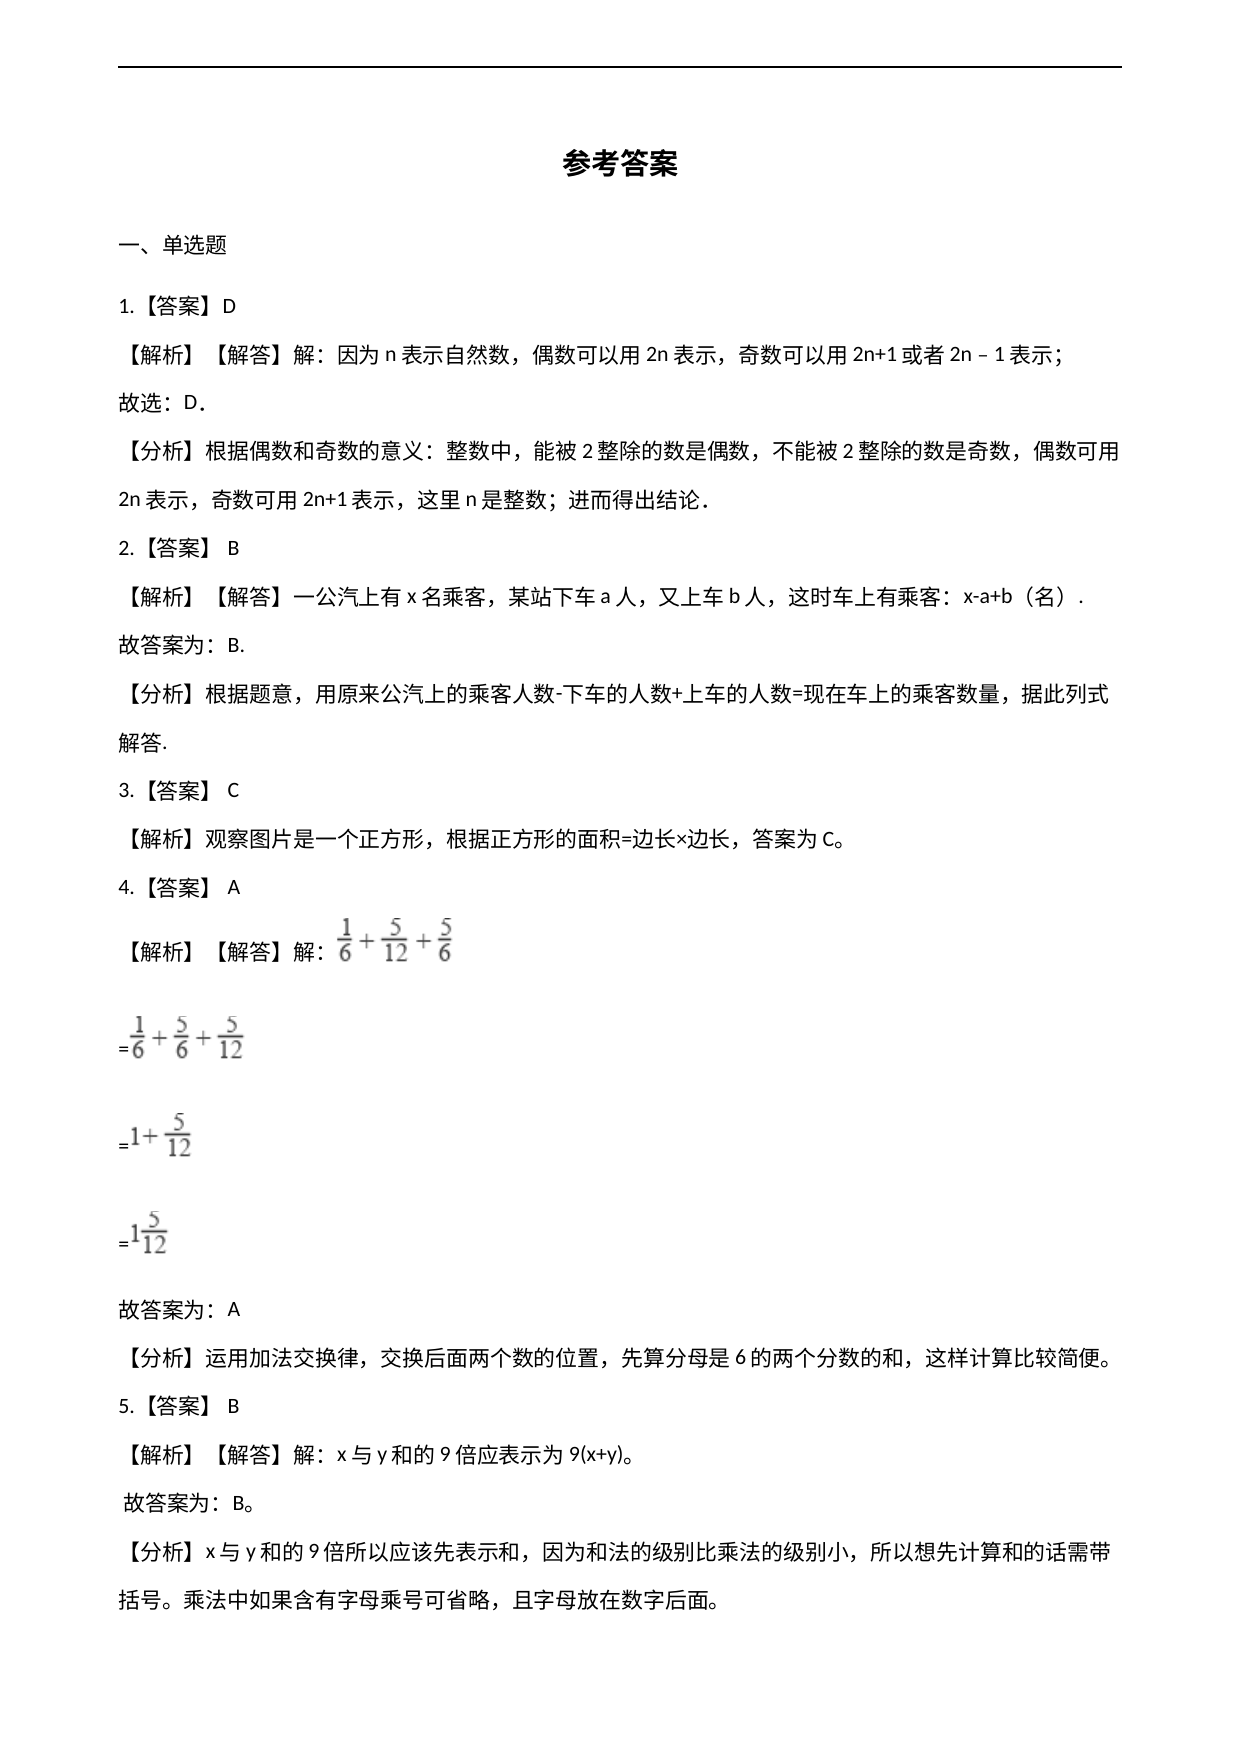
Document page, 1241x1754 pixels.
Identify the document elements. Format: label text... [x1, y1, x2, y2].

picture [336, 918, 456, 963]
text 【解析】【解答】解：因为n表示自然数，偶数可以用2n表示，奇数可以用2n+1或者2n﹣1表示； [118, 337, 1122, 370]
text 1.【答案】D [118, 289, 1122, 321]
picture [129, 1016, 248, 1060]
text 【分析】根据题意，用原来公汽上的乘客人数-下车的人数+上车的人数=现在车上的乘客数量，据此列式解答. [118, 676, 1122, 758]
text 【解析】【解答】一公汽上有x名乘客，某站下车a人，又上车b人，这时车上有乘客：x-a+b（名）. 故答案为：B. [118, 579, 1122, 661]
text 【解析】观察图片是一个正方形，根据正方形的面积=边长×边长，答案为C。 [118, 822, 1122, 854]
text 故选：D． [118, 386, 1122, 418]
text 【解析】【解答】解： = = = 故答案为：A [118, 918, 1122, 1325]
text 4.【答案】 A [118, 870, 1122, 903]
text 【解析】【解答】解：x与y和的9倍应表示为9(x+y)。 故答案为：B。 [118, 1437, 1122, 1518]
text 一、单选题 [118, 228, 1122, 261]
picture [129, 1211, 172, 1255]
picture [129, 1113, 195, 1158]
text 5.【答案】 B [118, 1389, 1122, 1421]
text 【分析】根据偶数和奇数的意义：整数中，能被2整除的数是偶数，不能被2整除的数是奇数，偶数可用2n表示，奇数可用2n+1表示，这里n是整数；进而得出结论． [118, 434, 1122, 515]
text 3.【答案】 C [118, 773, 1122, 806]
text 【分析】x与y和的9倍所以应该先表示和，因为和法的级别比乘法的级别小，所以想先计算和的话需带括号。乘法中如果含有字母乘号可省略，且字母放在数字后面。 [118, 1534, 1122, 1616]
text 参考答案 [118, 129, 1122, 194]
text 【分析】运用加法交换律，交换后面两个数的位置，先算分母是6的两个分数的和，这样计算比较简便。 [118, 1341, 1122, 1373]
text 2.【答案】 B [118, 531, 1122, 563]
